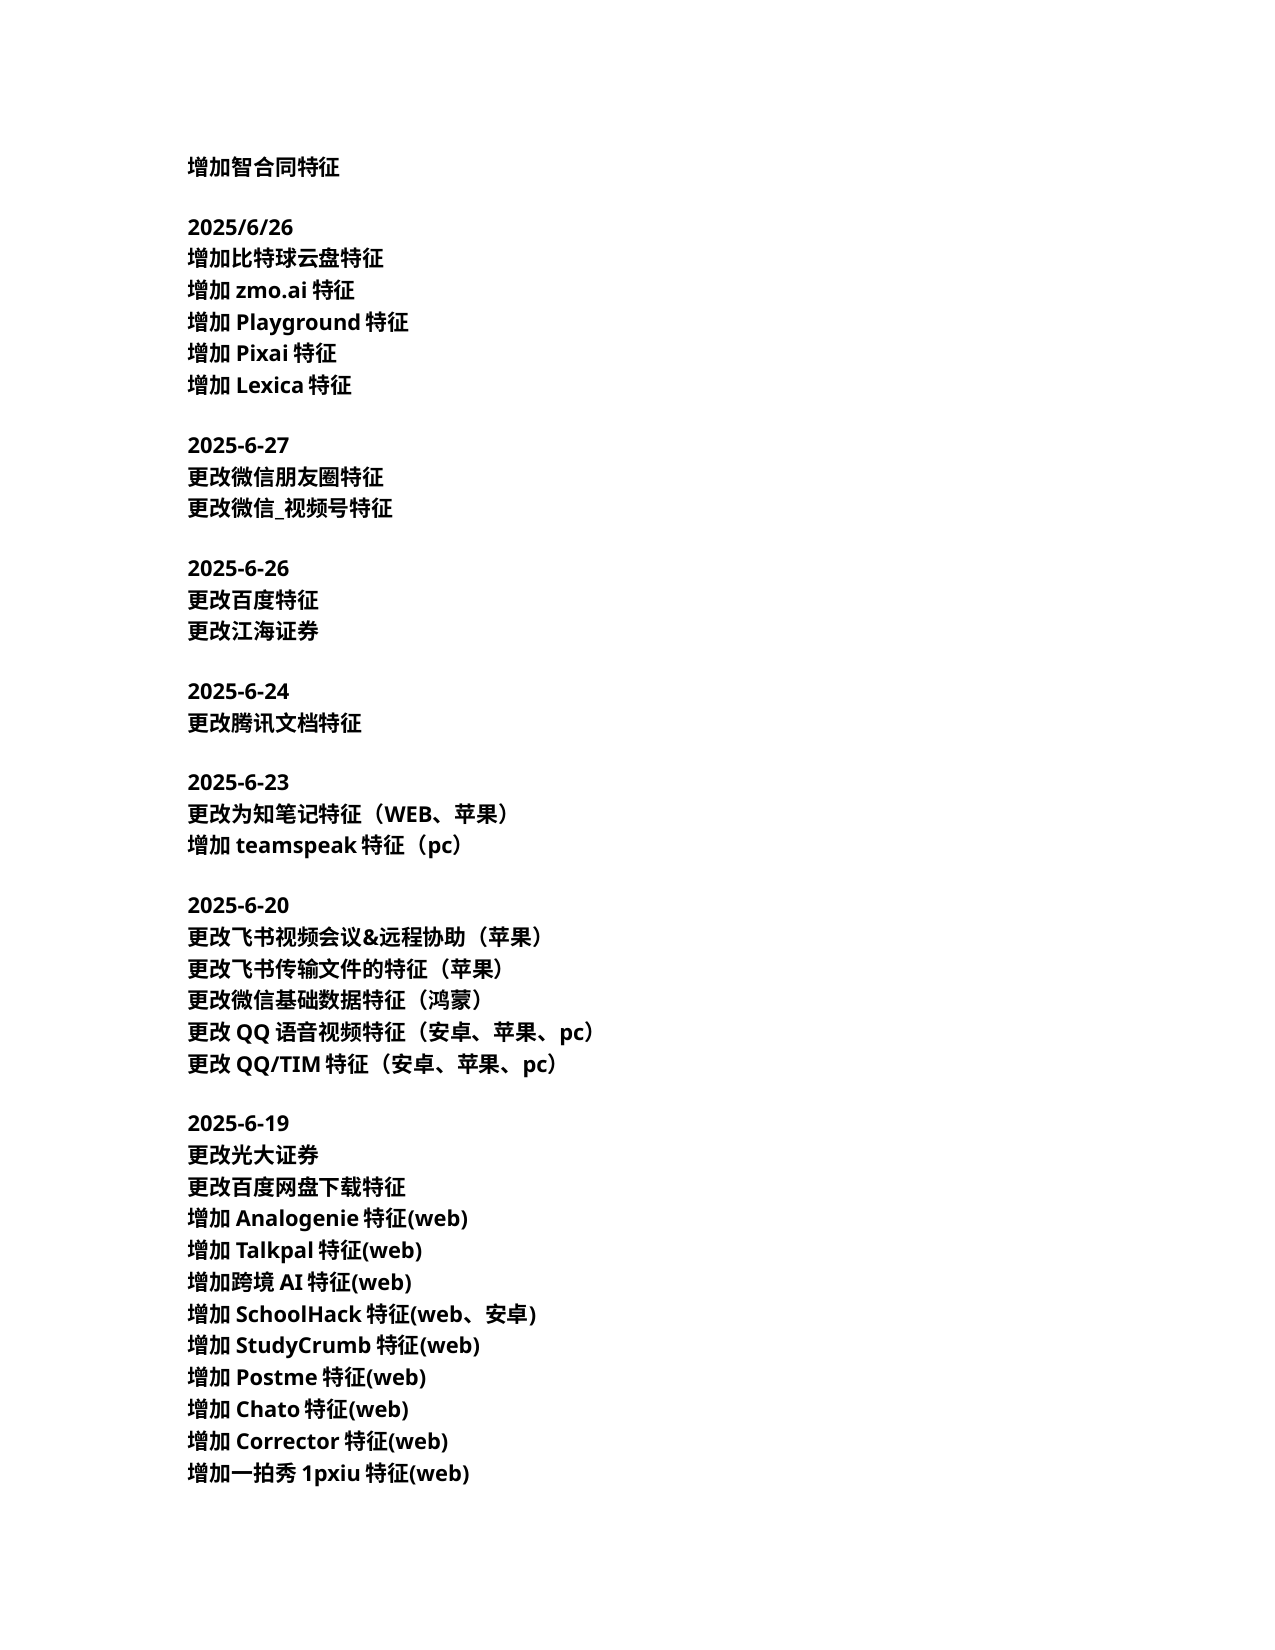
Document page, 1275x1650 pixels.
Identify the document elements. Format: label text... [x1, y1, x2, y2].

text 更改QQ语音视频特征（安卓、苹果、pc） [187, 1015, 1087, 1047]
text 更改百度网盘下载特征 [187, 1170, 1087, 1201]
text 更改百度特征 [187, 583, 1087, 614]
text 增加Corrector特征(web) [187, 1424, 1087, 1456]
text 增加Analogenie特征(web) [187, 1201, 1087, 1233]
text 增加SchoolHack特征(web、安卓) [187, 1297, 1087, 1328]
text 更改为知笔记特征（WEB、苹果） [187, 797, 1087, 828]
text 更改腾讯文档特征 [187, 706, 1087, 737]
text 2025-6-20 [187, 890, 1087, 920]
text 更改江海证券 [187, 614, 1087, 646]
text 增加Talkpal特征(web) [187, 1233, 1087, 1265]
text 增加比特球云盘特征 [187, 241, 1087, 273]
text 2025-6-23 [187, 767, 1087, 797]
text 增加zmo.ai特征 [187, 273, 1087, 305]
text 更改微信基础数据特征（鸿蒙） [187, 983, 1087, 1015]
text 更改微信朋友圈特征 [187, 459, 1087, 491]
text 增加teamspeak特征（pc） [187, 828, 1087, 860]
text 2025/6/26 [187, 211, 1087, 241]
text 2025-6-26 [187, 553, 1087, 583]
text 2025-6-27 [187, 430, 1087, 459]
text 增加Lexica特征 [187, 368, 1087, 400]
text 增加Postme特征(web) [187, 1360, 1087, 1392]
text 增加智合同特征 [187, 150, 1087, 182]
text 增加一拍秀1pxiu特征(web) [187, 1456, 1087, 1487]
text 增加Chato特征(web) [187, 1392, 1087, 1424]
text 增加StudyCrumb特征(web) [187, 1328, 1087, 1360]
text 更改飞书视频会议&远程协助（苹果） [187, 920, 1087, 952]
text 增加Pixai特征 [187, 336, 1087, 368]
text 更改QQ/TIM特征（安卓、苹果、pc） [187, 1047, 1087, 1078]
text 更改光大证券 [187, 1138, 1087, 1170]
text 增加跨境AI特征(web) [187, 1265, 1087, 1297]
text 更改飞书传输文件的特征（苹果） [187, 952, 1087, 983]
text 2025-6-24 [187, 676, 1087, 706]
text 增加Playground特征 [187, 305, 1087, 336]
text 2025-6-19 [187, 1108, 1087, 1138]
text 更改微信_视频号特征 [187, 491, 1087, 523]
